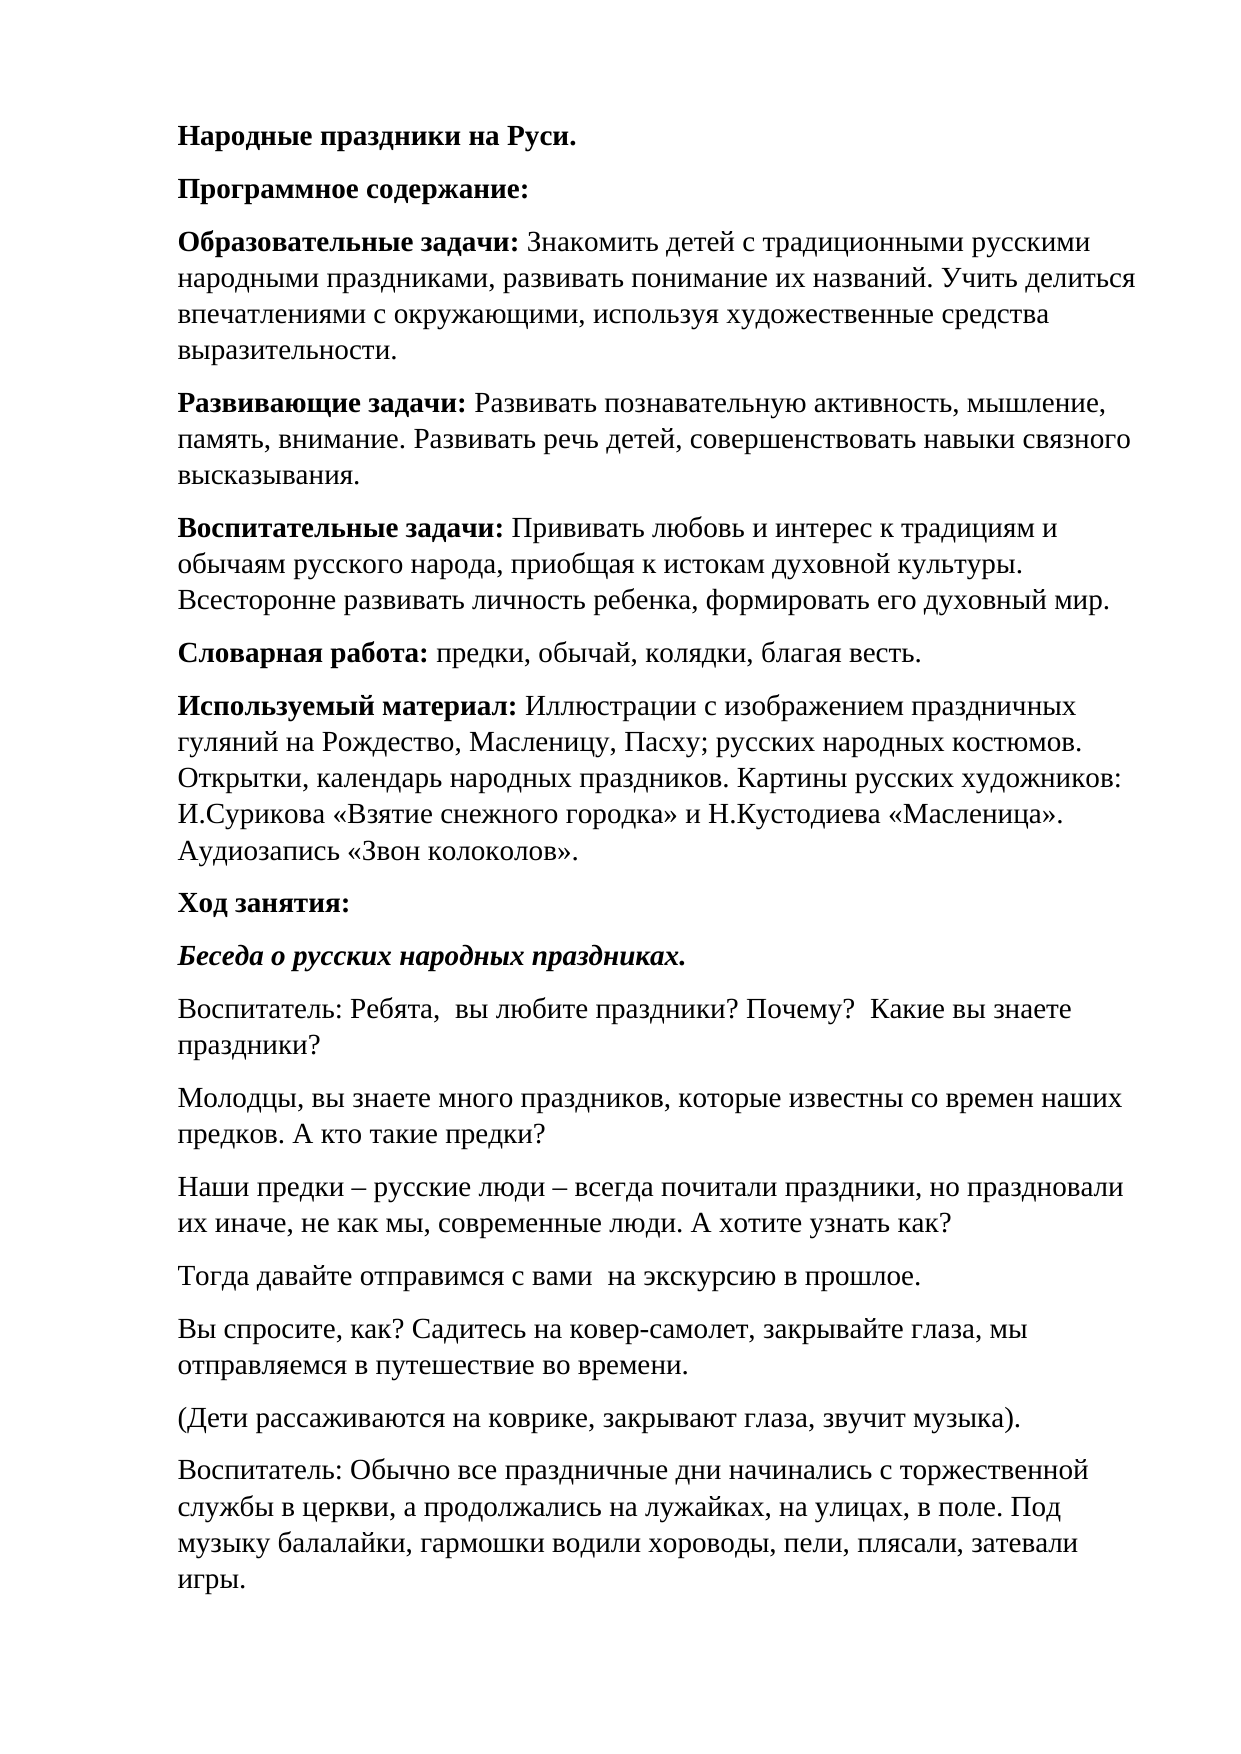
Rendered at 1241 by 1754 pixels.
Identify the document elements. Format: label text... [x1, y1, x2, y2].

text Образовательные задачи: Знакомить детей с традиционными русскими народными праздниками, развивать понимание их названий. Учить делиться впечатлениями с окружающими, используя художественные средства выразительности. [177, 224, 1152, 366]
text Воспитательные задачи: Прививать любовь и интерес к традициям и обычаям русского народа, приобщая к истокам духовной культуры. Всесторонне развивать личность ребенка, формировать его духовный мир. [177, 510, 1152, 616]
text Программное содержание: [177, 171, 1152, 204]
text Вы спросите, как? Садитесь на ковер-самолет, закрывайте глаза, мы отправляемся в путешествие во времени. [177, 1311, 1152, 1380]
text (Дети рассаживаются на коврике, закрывают глаза, звучит музыка). [177, 1400, 1152, 1433]
text Словарная работа: предки, обычай, колядки, благая весть. [177, 635, 1152, 669]
text Народные праздники на Руси. [177, 118, 1152, 152]
text Развивающие задачи: Развивать познавательную активность, мышление, память, внимание. Развивать речь детей, совершенствовать навыки связного высказывания. [177, 385, 1152, 491]
text Воспитатель: Обычно все праздничные дни начинались с торжественной службы в церкви, а продолжались на лужайках, на улицах, в поле. Под музыку балалайки, гармошки водили хороводы, пели, плясали, затевали игры. [177, 1452, 1152, 1594]
text Ход занятия: [177, 885, 1152, 919]
text Молодцы, вы знаете много праздников, которые известны со времен наших предков. А кто такие предки? [177, 1080, 1152, 1150]
text Используемый материал: Иллюстрации с изображением праздничных гуляний на Рождество, Масленицу, Пасху; русских народных костюмов. Открытки, календарь народных праздников. Картины русских художников: И.Сурикова «Взятие снежного городка» и Н.Кустодиева «Масленица». Аудиозапись «Звон колоколов». [177, 688, 1152, 866]
text Тогда давайте отправимся с вами на экскурсию в прошлое. [177, 1258, 1152, 1291]
text Беседа о русских народных праздниках. [177, 938, 1152, 972]
text Воспитатель: Ребята, вы любите праздники? Почему? Какие вы знаете праздники? [177, 991, 1152, 1061]
text Наши предки – русские люди – всегда почитали праздники, но праздновали их иначе, не как мы, современные люди. А хотите узнать как? [177, 1169, 1152, 1239]
